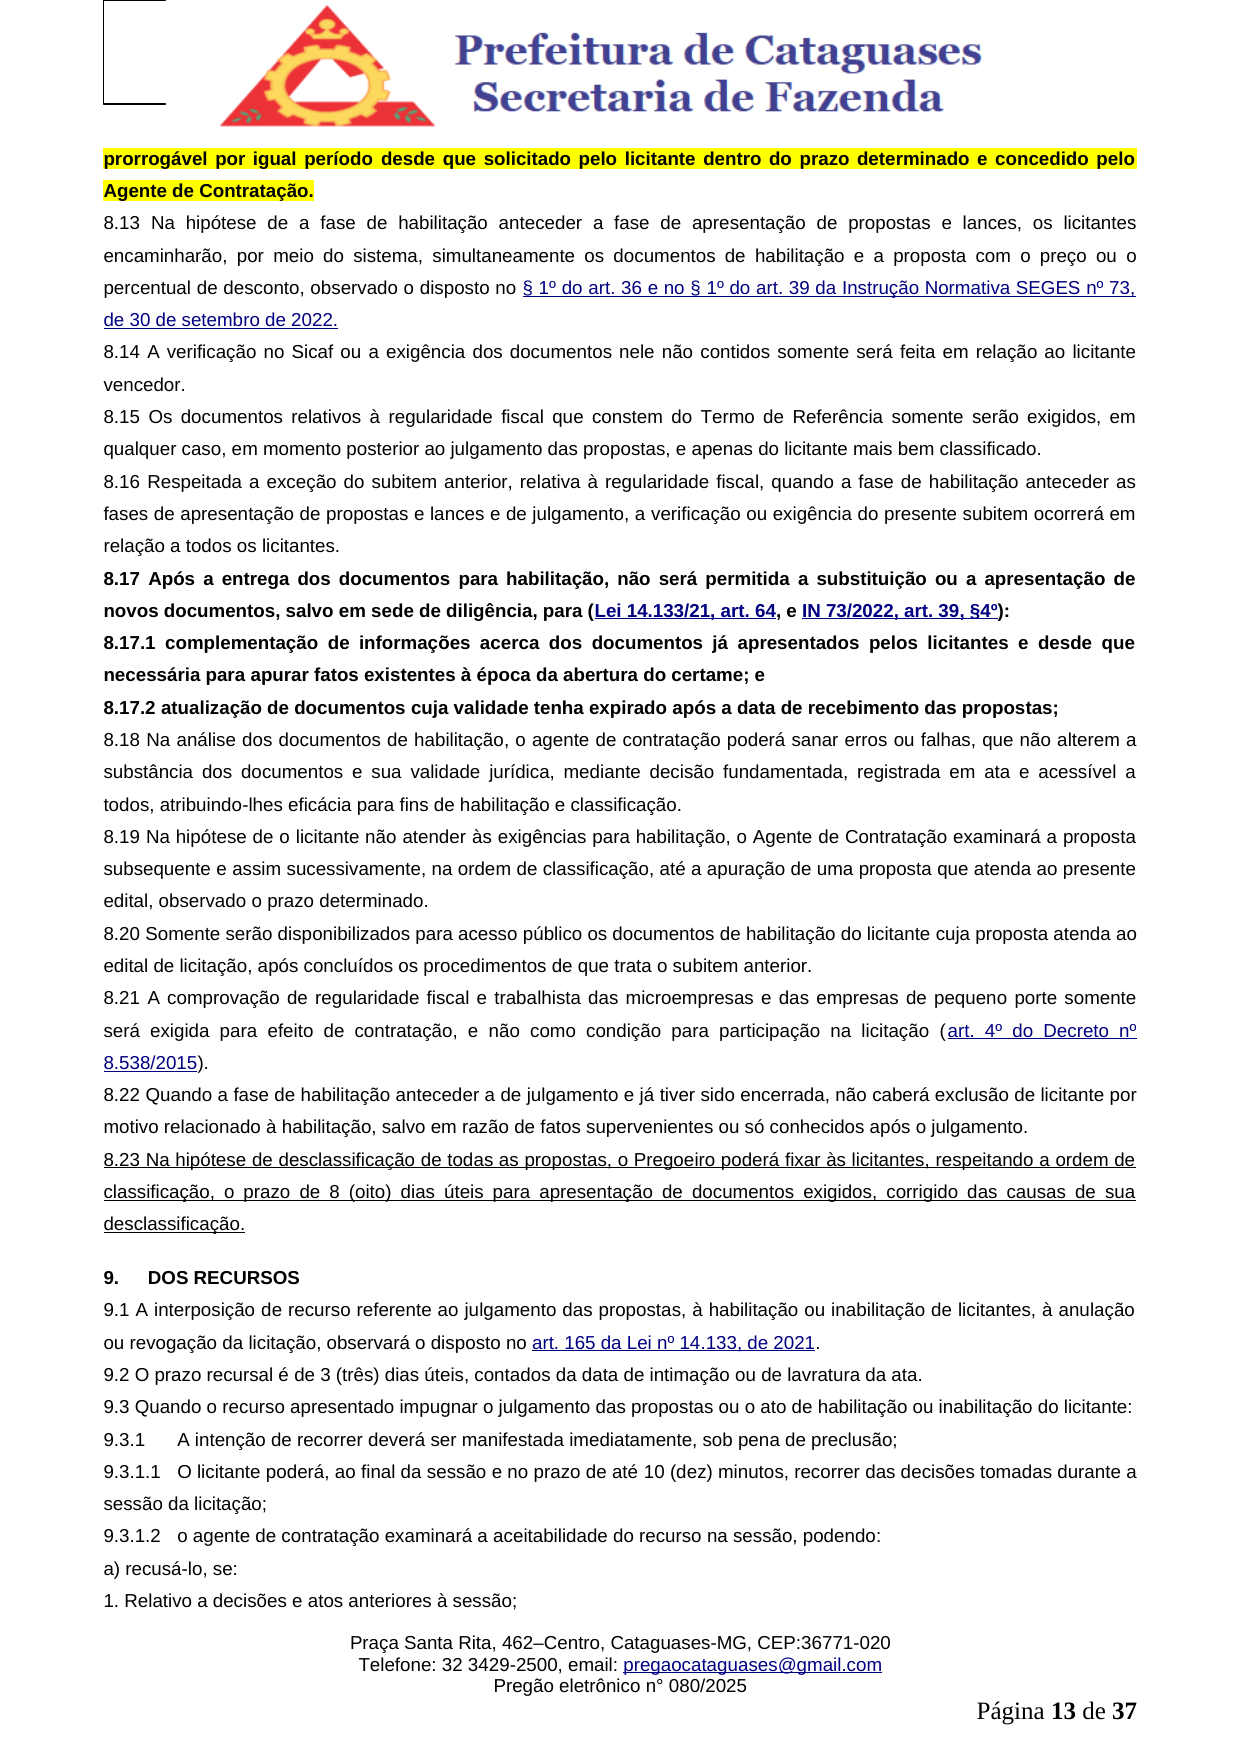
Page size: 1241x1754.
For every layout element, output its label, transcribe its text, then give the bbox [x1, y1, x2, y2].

list 8.17.2 atualização de documentos cuja validade tenha expirado após a data de recebimento das propostas; [103, 696, 1137, 718]
list 8.17.1 complementação de informações acerca dos documentos já apresentados pelos licitantes e desde que necessária para apurar fatos existentes à época da abertura do certame; e [103, 632, 1137, 686]
picture [165, 0, 1075, 148]
list 8.20 Somente serão disponibilizados para acesso público os documentos de habilitação do licitante cuja proposta atenda ao edital de licitação, após concluídos os procedimentos de que trata o subitem anterior. [103, 922, 1137, 976]
text a) recusá-lo, se: [103, 1558, 1137, 1579]
list 8.14 A verificação no Sicaf ou a exigência dos documentos nele não contidos somente será feita em relação ao licitante vencedor. [103, 341, 1137, 395]
list DOS RECURSOS [103, 1267, 1137, 1288]
text 1. Relativo a decisões e atos anteriores à sessão; [103, 1590, 1137, 1611]
list 8.23 Na hipótese de desclassificação de todas as propostas, o Pregoeiro poderá fixar às licitantes, respeitando a ordem de classificação, o prazo de 8 (oito) dias úteis para apresentação de documentos exigidos, corrigido das causas de sua desclassificação. [103, 1148, 1137, 1235]
list A intenção de recorrer deverá ser manifestada imediatamente, sob pena de preclusão; [103, 1428, 1137, 1450]
list 8.15 Os documentos relativos à regularidade fiscal que constem do Termo de Referência somente serão exigidos, em qualquer caso, em momento posterior ao julgamento das propostas, e apenas do licitante mais bem classificado. [103, 406, 1137, 460]
list 8.17 Após a entrega dos documentos para habilitação, não será permitida a substituição ou a apresentação de novos documentos, salvo em sede de diligência, para (Lei 14.133/21, art. 64, e IN 73/2022, art. 39, §4º): [103, 567, 1137, 621]
list 8.18 Na análise dos documentos de habilitação, o agente de contratação poderá sanar erros ou falhas, que não alterem a substância dos documentos e sua validade jurídica, mediante decisão fundamentada, registrada em ata e acessível a todos, atribuindo-lhes eﬁcácia para fins de habilitação e classificação. [103, 729, 1137, 815]
list 8.19 Na hipótese de o licitante não atender às exigências para habilitação, o Agente de Contratação examinará a proposta subsequente e assim sucessivamente, na ordem de classificação, até a apuração de uma proposta que atenda ao presente edital, observado o prazo determinado. [103, 826, 1137, 912]
list O licitante poderá, ao final da sessão e no prazo de até 10 (dez) minutos, recorrer das decisões tomadas durante a sessão da licitação; [103, 1461, 1137, 1514]
list 8.16 Respeitada a exceção do subitem anterior, relativa à regularidade fiscal, quando a fase de habilitação anteceder as fases de apresentação de propostas e lances e de julgamento, a verificação ou exigência do presente subitem ocorrerá em relação a todos os licitantes. [103, 470, 1137, 557]
text 9.3 Quando o recurso apresentado impugnar o julgamento das propostas ou o ato de habilitação ou inabilitação do licitante: [103, 1396, 1137, 1418]
text 9.2 O prazo recursal é de 3 (três) dias úteis, contados da data de intimação ou de lavratura da ata. [103, 1364, 1137, 1385]
list 8.22 Quando a fase de habilitação anteceder a de julgamento e já tiver sido encerrada, não caberá exclusão de licitante por motivo relacionado à habilitação, salvo em razão de fatos supervenientes ou só conhecidos após o julgamento. [103, 1084, 1137, 1138]
list o agente de contratação examinará a aceitabilidade do recurso na sessão, podendo: [103, 1525, 1137, 1547]
list 8.13 Na hipótese de a fase de habilitação anteceder a fase de apresentação de propostas e lances, os licitantes encaminharão, por meio do sistema, simultaneamente os documentos de habilitação e a proposta com o preço ou o percentual de desconto, observado o disposto no § 1º do art. 36 e no § 1º do art. 39 da Instrução Normativa SEGES nº 73, de 30 de setembro de 2022. [103, 212, 1137, 331]
text 9.1 A interposição de recurso referente ao julgamento das propostas, à habilitação ou inabilitação de licitantes, à anulação ou revogação da licitação, observará o disposto no art. 165 da Lei nº 14.133, de 2021. [103, 1299, 1137, 1353]
list 8.21 A comprovação de regularidade fiscal e trabalhista das microempresas e das empresas de pequeno porte somente será exigida para efeito de contratação, e não como condição para participação na licitação (art. 4º do Decreto nº 8.538/2015). [103, 987, 1137, 1073]
